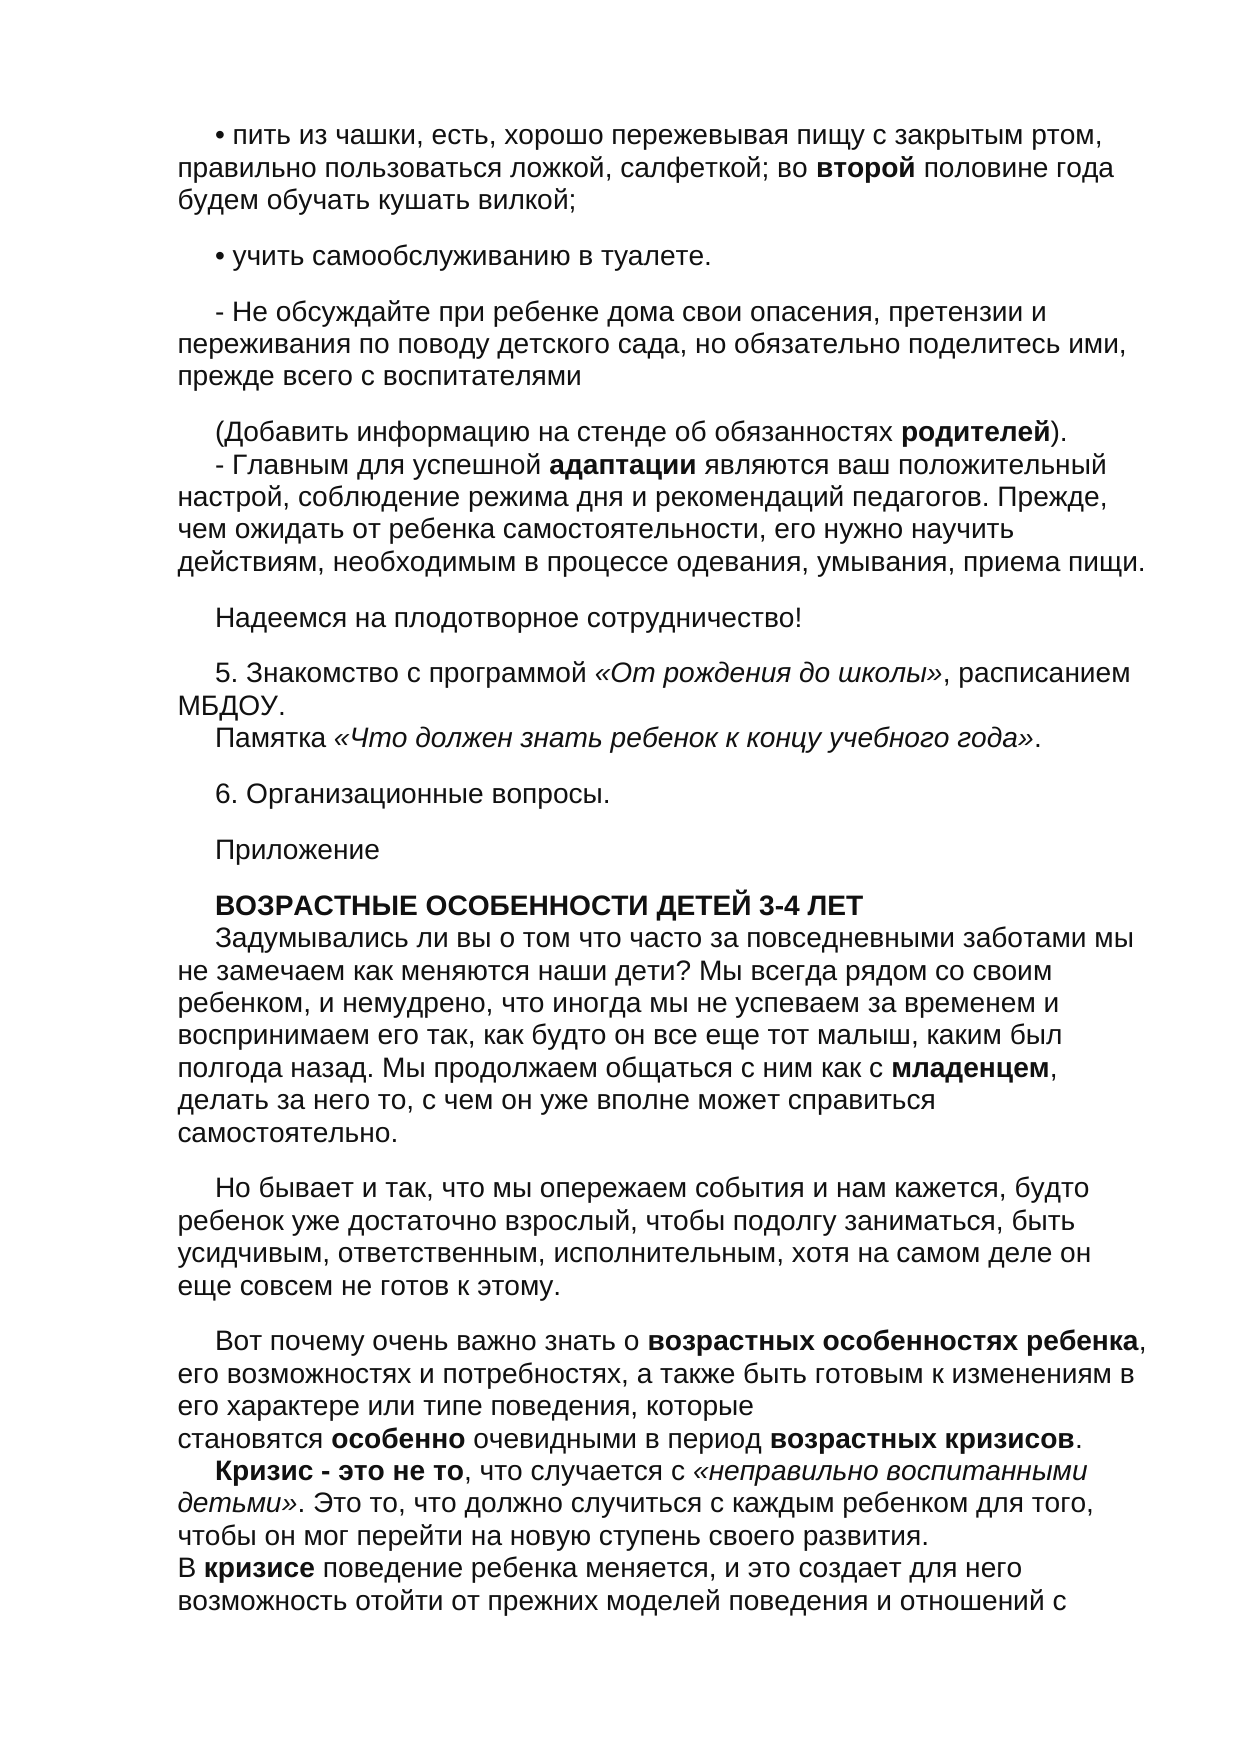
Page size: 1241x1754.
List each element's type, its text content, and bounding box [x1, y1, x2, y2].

text Надеемся на плодотворное сотрудничество! [177, 601, 1152, 633]
text (Добавить информацию на стенде об обязанностях родителей). [177, 415, 1152, 448]
text • пить из чашки, есть, хорошо пережевывая пищу с закрытым ртом, правильно пользоваться ложкой, салфеткой; во второй половине года будем обучать кушать вилкой; [177, 118, 1152, 215]
text Памятка «Что должен знать ребенок к концу учебного года». [177, 721, 1152, 754]
text Вот почему очень важно знать о возрастных особенностях ребенка, его возможностях и потребностях, а также быть готовым к изменениям в его характере или типе поведения, которые становятся особенно очевидными в период возрастных кризисов. [177, 1324, 1152, 1454]
text Задумывались ли вы о том что часто за повседневными заботами мы не замечаем как меняются наши дети? Мы всегда рядом со своим ребенком, и немудрено, что иногда мы не успеваем за временем и воспринимаем его так, как будто он все еще тот малыш, каким был полгода назад. Мы продолжаем общаться с ним как с младенцем, делать за него то, с чем он уже вполне может справиться самостоятельно. [177, 921, 1152, 1148]
text 6. Организационные вопросы. [177, 777, 1152, 809]
text Приложение [177, 833, 1152, 865]
text ВОЗРАСТНЫЕ ОСОБЕННОСТИ ДЕТЕЙ 3-4 ЛЕТ [177, 889, 1152, 921]
text 5. Знакомство с программой «От рождения до школы», расписанием МБДОУ. [177, 656, 1152, 721]
text - Не обсуждайте при ребенке дома свои опасения, претензии и переживания по поводу детского сада, но обязательно поделитесь ими, прежде всего с воспитателями [177, 294, 1152, 392]
text • учить самообслуживанию в туалете. [177, 239, 1152, 271]
text - Главным для успешной адаптации являются ваш положительный настрой, соблюдение режима дня и рекомендаций педагогов. Прежде, чем ожидать от ребенка самостоятельности, его нужно научить действиям, необходимым в процессе одевания, умывания, приема пищи. [177, 448, 1152, 577]
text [177, 1454, 1152, 1616]
text Но бывает и так, что мы опережаем события и нам кажется, будто ребенок уже достаточно взрослый, чтобы подолгу заниматься, быть усидчивым, ответственным, исполнительным, хотя на самом деле он еще совсем не готов к этому. [177, 1171, 1152, 1301]
